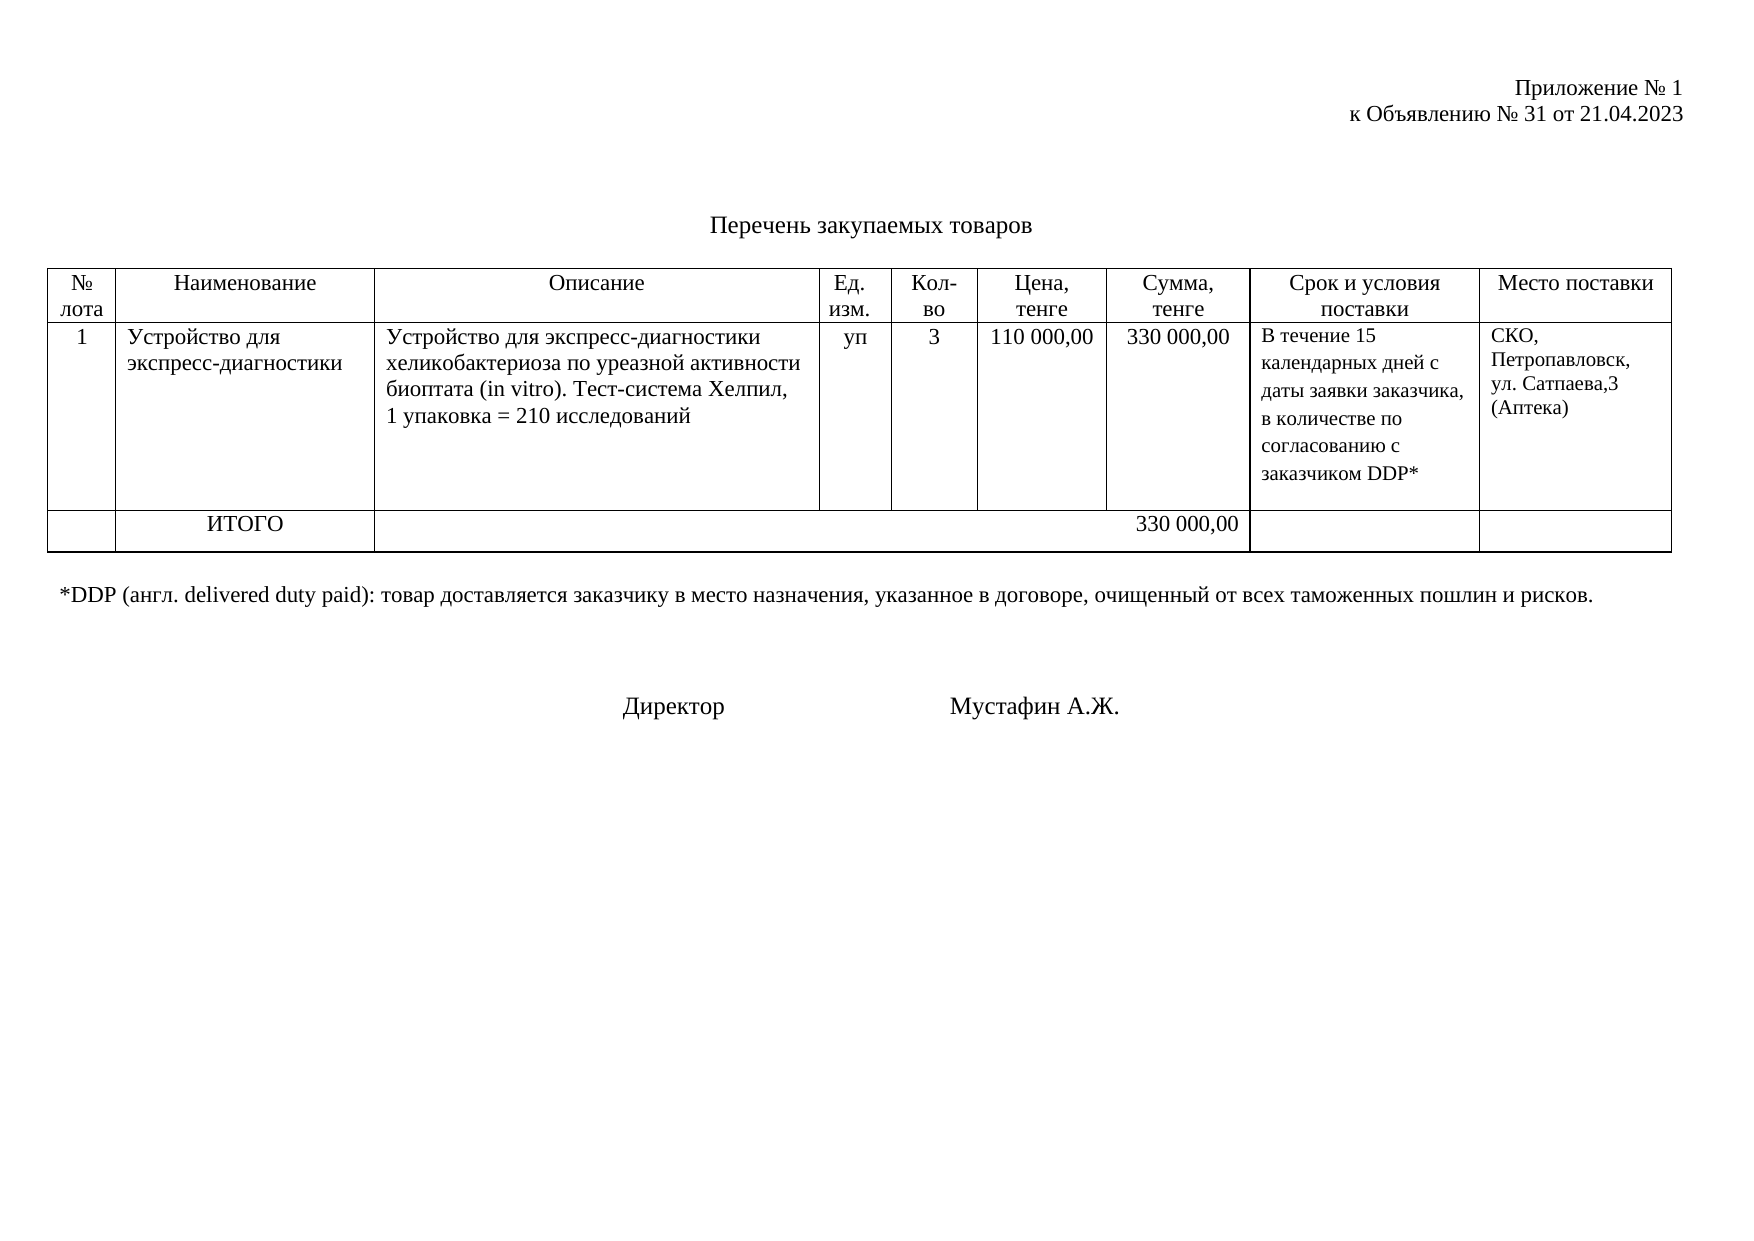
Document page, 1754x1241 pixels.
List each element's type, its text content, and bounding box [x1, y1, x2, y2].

table_header Наименование [116, 269, 374, 322]
table_header Место поставки [1480, 269, 1671, 322]
text Приложение № 1 [59, 74, 1683, 100]
table_cell Устройство для экспресс-диагностики хеликобактериоза по уреазной активности биоптата (in vitro). Тест-система Хелпил, 1 упаковка = 210 исследований [375, 323, 819, 509]
text Перечень закупаемых товаров [59, 210, 1683, 239]
table_cell [1251, 511, 1479, 551]
table_cell В течение 15 календарных дней с даты заявки заказчика, в количестве по согласованию с заказчиком DDP* [1251, 323, 1479, 509]
table_cell 1 [48, 323, 115, 509]
table_cell [1480, 511, 1671, 551]
table_header Ед. изм. [820, 269, 891, 322]
text *DDP (англ. delivered duty paid): товар доставляется заказчику в место назначения, указанное в договоре, очищенный от всех таможенных пошлин и рисков. [59, 581, 1683, 608]
table_cell ИТОГО [116, 511, 374, 551]
table_cell СКО, Петропавловск, ул. Сатпаева,3 (Аптека) [1480, 323, 1671, 509]
table_header Кол-во [892, 269, 977, 322]
table_header Описание [375, 269, 819, 322]
table_header Срок и условия поставки [1251, 269, 1479, 322]
table_header Сумма, тенге [1107, 269, 1249, 322]
table_cell 330 000,00 [375, 511, 1249, 551]
table_cell 110 000,00 [978, 323, 1106, 509]
text Директор Мустафин А.Ж. [59, 691, 1683, 720]
table_cell 330 000,00 [1107, 323, 1249, 509]
table_cell Устройство для экспресс-диагностики [116, 323, 374, 509]
table_header Цена, тенге [978, 269, 1106, 322]
text к Объявлению № 31 от 21.04.2023 [0, 100, 1683, 127]
table_cell [48, 511, 115, 551]
table_cell уп [820, 323, 891, 509]
table_header № лота [48, 269, 115, 322]
table_cell 3 [892, 323, 977, 509]
